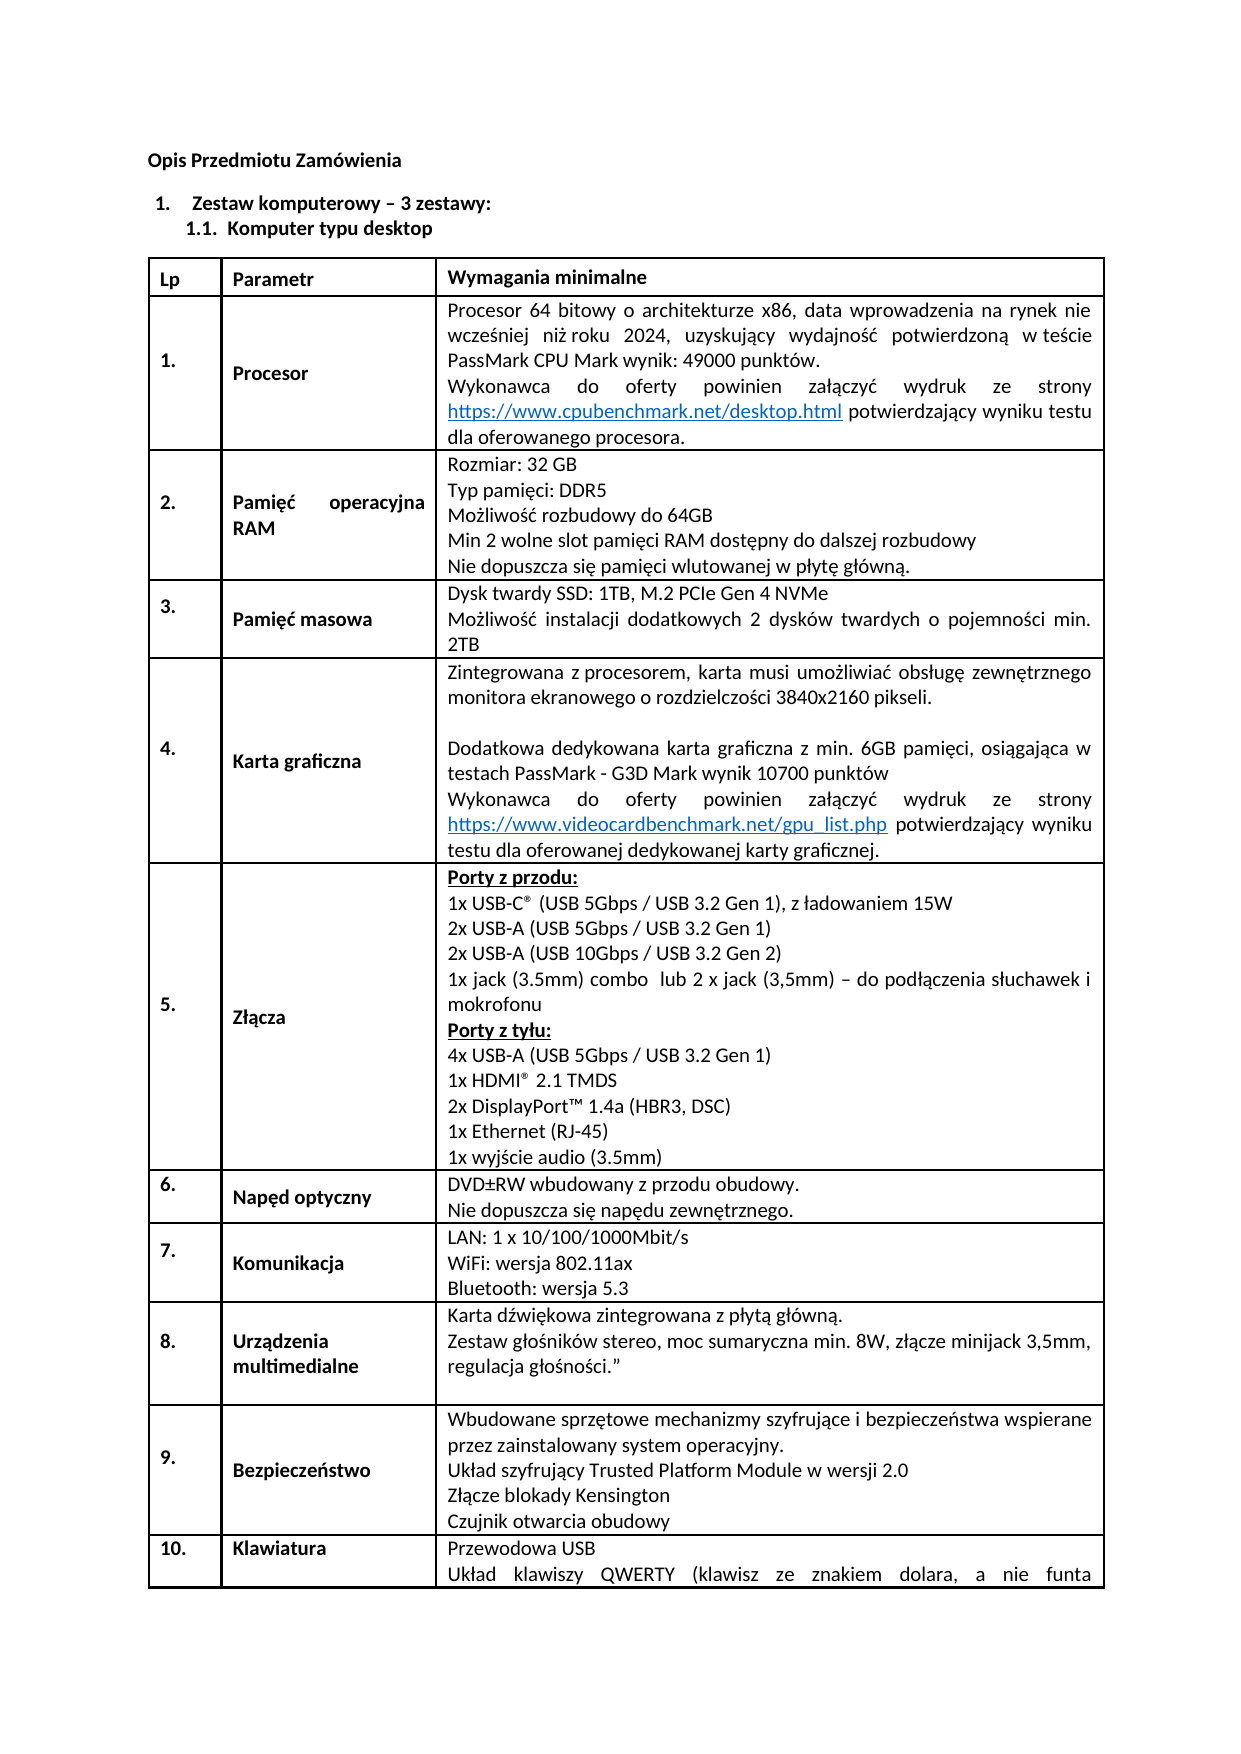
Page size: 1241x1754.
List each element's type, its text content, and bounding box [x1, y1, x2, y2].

list Komputer typu desktop [185, 215, 1093, 241]
table_cell [150, 1536, 220, 1586]
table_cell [437, 1536, 1103, 1586]
table_header Wymagania minimalne [437, 259, 1103, 295]
table_cell Karta graficzna [223, 659, 435, 862]
table_cell [150, 1303, 220, 1404]
table_cell Pamięć masowa [223, 581, 435, 657]
table_cell Dysk twardy SSD: 1TB, M.2 PCIe Gen 4 NVMe Możliwość instalacji dodatkowych 2 dysków twardych o pojemności min. 2TB [437, 581, 1103, 657]
table_cell [150, 1224, 220, 1301]
table_cell Karta dźwiękowa zintegrowana z płytą główną. Zestaw głośników stereo, moc sumaryczna min. 8W, złącze minijack 3,5mm, regulacja głośności.” [437, 1303, 1103, 1404]
table_header Lp [150, 259, 220, 295]
table_cell LAN: 1 x 10/100/1000Mbit/s WiFi: wersja 802.11ax Bluetooth: wersja 5.3 [437, 1224, 1103, 1301]
table_cell [150, 297, 220, 449]
table_cell [150, 451, 220, 578]
table_cell Wbudowane sprzętowe mechanizmy szyfrujące i bezpieczeństwa wspierane przez zainstalowany system operacyjny. Układ szyfrujący Trusted Platform Module w wersji 2.0 Złącze blokady Kensington Czujnik otwarcia obudowy [437, 1406, 1103, 1533]
table_cell Rozmiar: 32 GB Typ pamięci: DDR5 Możliwość rozbudowy do 64GB Min 2 wolne slot pamięci RAM dostępny do dalszej rozbudowy Nie dopuszcza się pamięci wlutowanej w płytę główną. [437, 451, 1103, 578]
table_cell Procesor 64 bitowy o architekturze x86, data wprowadzenia na rynek nie wcześniej niż roku 2024, uzyskujący wydajność potwierdzoną w teście PassMark CPU Mark wynik: 49000 punktów. Wykonawca do oferty powinien załączyć wydruk ze strony https://www.cpubenchmark.net/desktop.html potwierdzający wyniku testu dla oferowanego procesora. [437, 297, 1103, 449]
list Zestaw komputerowy – 3 zestawy: [154, 190, 1093, 215]
table_cell Bezpieczeństwo [223, 1406, 435, 1533]
table_cell Urządzenia multimedialne [223, 1303, 435, 1404]
table_cell Klawiatura [223, 1536, 435, 1586]
table_cell [150, 1406, 220, 1533]
table_cell Komunikacja [223, 1224, 435, 1301]
table_cell Napęd optyczny [223, 1171, 435, 1222]
table_cell Procesor [223, 297, 435, 449]
table_cell Porty z przodu: 1x USB-C® (USB 5Gbps / USB 3.2 Gen 1), z ładowaniem 15W 2x USB-A (USB 5Gbps / USB 3.2 Gen 1) 2x USB-A (USB 10Gbps / USB 3.2 Gen 2) 1x jack (3.5mm) combo lub 2 x jack (3,5mm) – do podłączenia słuchawek i mokrofonu Porty z tyłu: 4x USB-A (USB 5Gbps / USB 3.2 Gen 1) 1x HDMI® 2.1 TMDS 2x DisplayPort™ 1.4a (HBR3, DSC) 1x Ethernet (RJ-45) 1x wyjście audio (3.5mm) [437, 864, 1103, 1169]
table_cell [150, 864, 220, 1169]
table_cell Pamięć operacyjna RAM [223, 451, 435, 578]
table_cell [150, 659, 220, 862]
table_cell [150, 581, 220, 657]
table_cell Zintegrowana z procesorem, karta musi umożliwiać obsługę zewnętrznego monitora ekranowego o rozdzielczości 3840x2160 pikseli. Dodatkowa dedykowana karta graficzna z min. 6GB pamięci, osiągająca w testach PassMark - G3D Mark wynik 10700 punktów Wykonawca do oferty powinien załączyć wydruk ze strony https://www.videocardbenchmark.net/gpu_list.php potwierdzający wyniku testu dla oferowanej dedykowanej karty graficznej. [437, 659, 1103, 862]
table_cell Złącza [223, 864, 435, 1169]
table_header Parametr [223, 259, 435, 295]
table_cell [150, 1171, 220, 1222]
text Opis Przedmiotu Zamówienia [148, 148, 1093, 173]
table_cell DVD±RW wbudowany z przodu obudowy. Nie dopuszcza się napędu zewnętrznego. [437, 1171, 1103, 1222]
